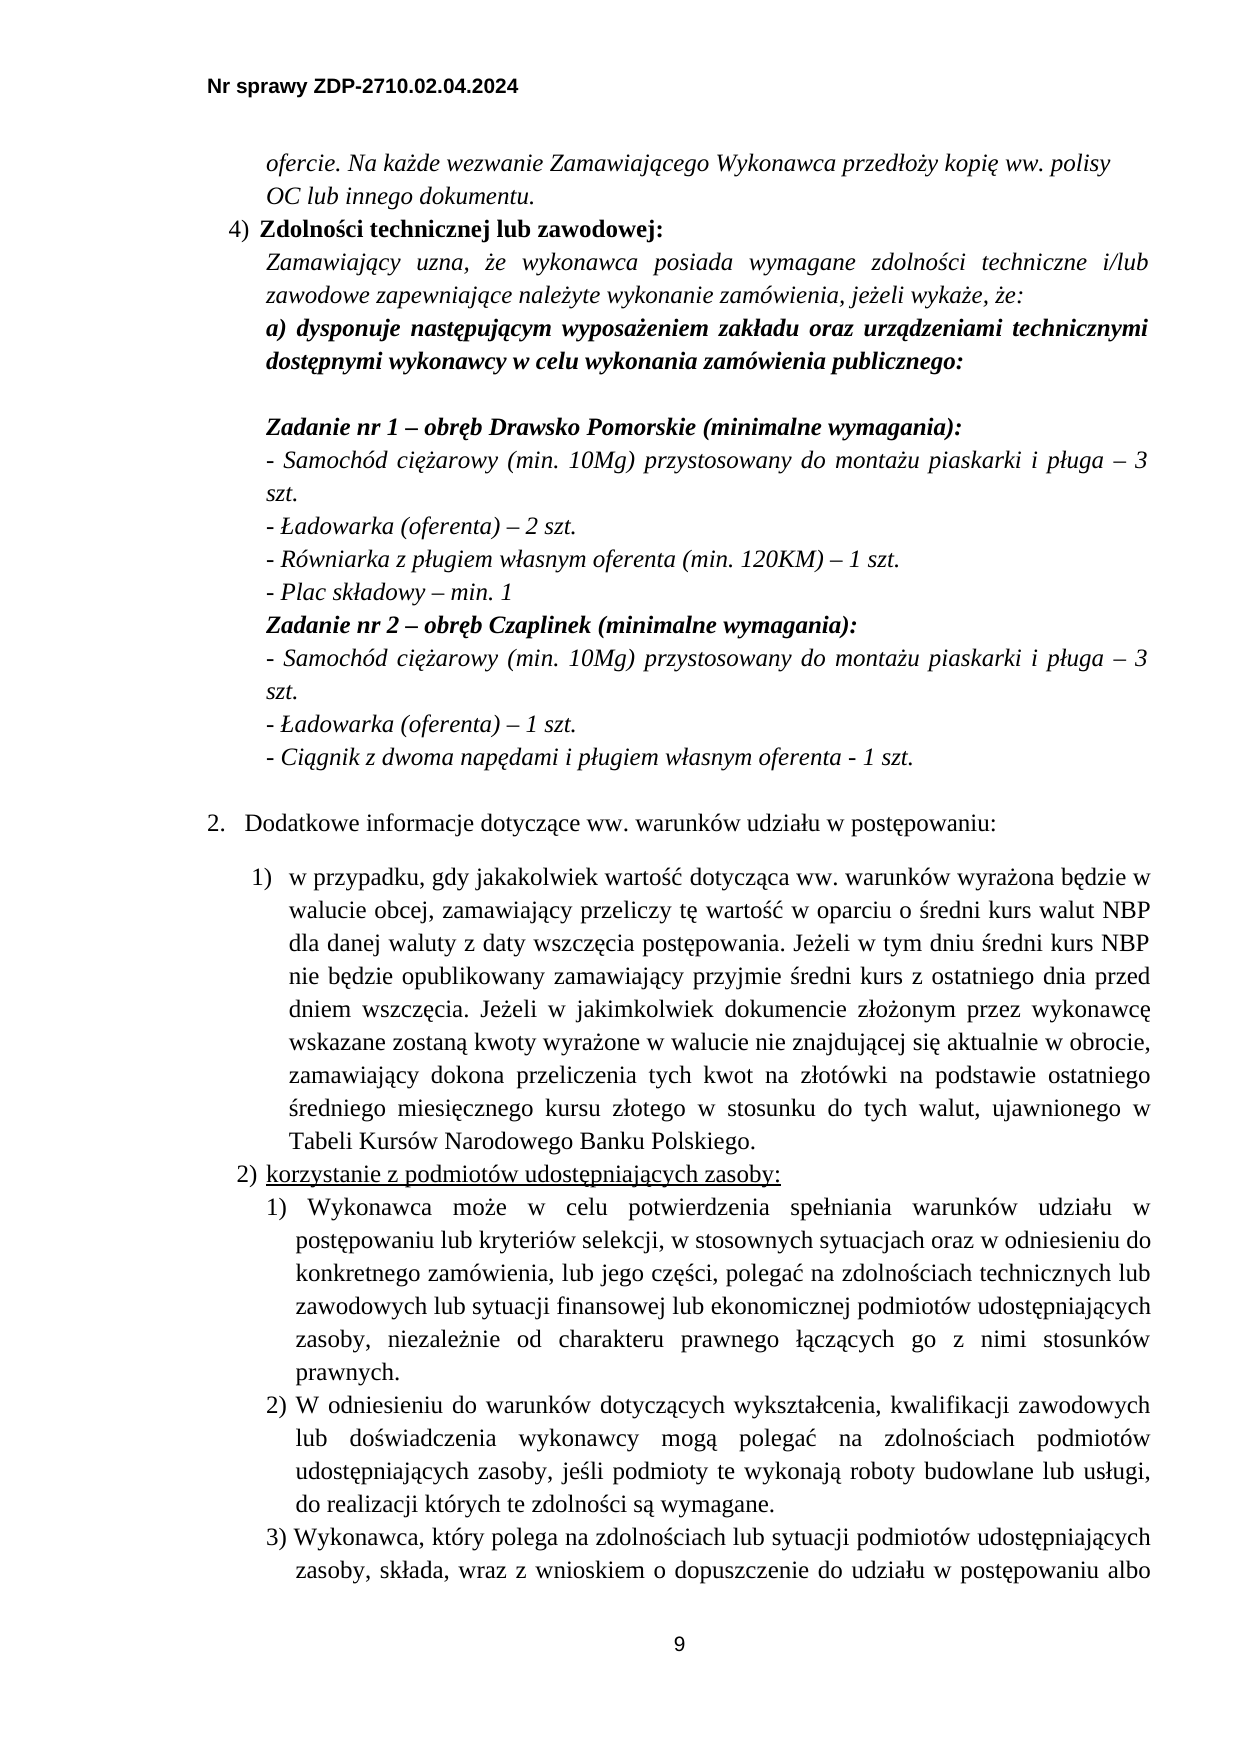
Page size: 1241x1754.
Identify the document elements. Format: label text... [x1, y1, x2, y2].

text Zadanie nr 1 – obręb Drawsko Pomorskie (minimalne wymagania): [266, 412, 1152, 441]
text - Ciągnik z dwoma napędami i pługiem własnym oferenta - 1 szt. [266, 742, 1152, 771]
text a) dysponuje następującym wyposażeniem zakładu oraz urządzeniami technicznymi dostępnymi wykonawcy w celu wykonania zamówienia publicznego: [266, 313, 1152, 374]
text - Ładowarka (oferenta) – 1 szt. [266, 709, 1152, 738]
text - Równiarka z pługiem własnym oferenta (min. 120KM) – 1 szt. [266, 544, 1152, 573]
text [266, 1522, 1152, 1584]
list Zdolności technicznej lub zawodowej: [228, 214, 1152, 242]
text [266, 148, 1152, 209]
text Zamawiający uzna, że wykonawca posiada wymagane zdolności techniczne i/lub zawodowe zapewniające należyte wykonanie zamówienia, jeżeli wykaże, że: [266, 247, 1152, 308]
list korzystanie z podmiotów udostępniających zasoby: [236, 1159, 1152, 1188]
text - Plac składowy – min. 1 [266, 577, 1152, 606]
text - Samochód ciężarowy (min. 10Mg) przystosowany do montażu piaskarki i pługa – 3 szt. [266, 445, 1152, 507]
text Zadanie nr 2 – obręb Czaplinek (minimalne wymagania): [266, 610, 1152, 639]
text 2) W odniesieniu do warunków dotyczących wykształcenia, kwalifikacji zawodowych lub doświadczenia wykonawcy mogą polegać na zdolnościach podmiotów udostępniających zasoby, jeśli podmioty te wykonają roboty budowlane lub usługi, do realizacji których te zdolności są wymagane. [266, 1390, 1152, 1518]
list w przypadku, gdy jakakolwiek wartość dotycząca ww. warunków wyrażona będzie w walucie obcej, zamawiający przeliczy tę wartość w oparciu o średni kurs walut NBP dla danej waluty z daty wszczęcia postępowania. Jeżeli w tym dniu średni kurs NBP nie będzie opublikowany zamawiający przyjmie średni kurs z ostatniego dnia przed dniem wszczęcia. Jeżeli w jakimkolwiek dokumencie złożonym przez wykonawcę wskazane zostaną kwoty wyrażone w walucie nie znajdującej się aktualnie w obrocie, zamawiający dokona przeliczenia tych kwot na złotówki na podstawie ostatniego średniego miesięcznego kursu złotego w stosunku do tych walut, ujawnionego w Tabeli Kursów Narodowego Banku Polskiego. [251, 862, 1152, 1155]
list Dodatkowe informacje dotyczące ww. warunków udziału w postępowaniu: [207, 808, 1152, 837]
text - Ładowarka (oferenta) – 2 szt. [266, 511, 1152, 540]
text - Samochód ciężarowy (min. 10Mg) przystosowany do montażu piaskarki i pługa – 3 szt. [266, 643, 1152, 705]
text 1) Wykonawca może w celu potwierdzenia spełniania warunków udziału w postępowaniu lub kryteriów selekcji, w stosownych sytuacjach oraz w odniesieniu do konkretnego zamówienia, lub jego części, polegać na zdolnościach technicznych lub zawodowych lub sytuacji finansowej lub ekonomicznej podmiotów udostępniających zasoby, niezależnie od charakteru prawnego łączących go z nimi stosunków prawnych. [266, 1192, 1152, 1386]
